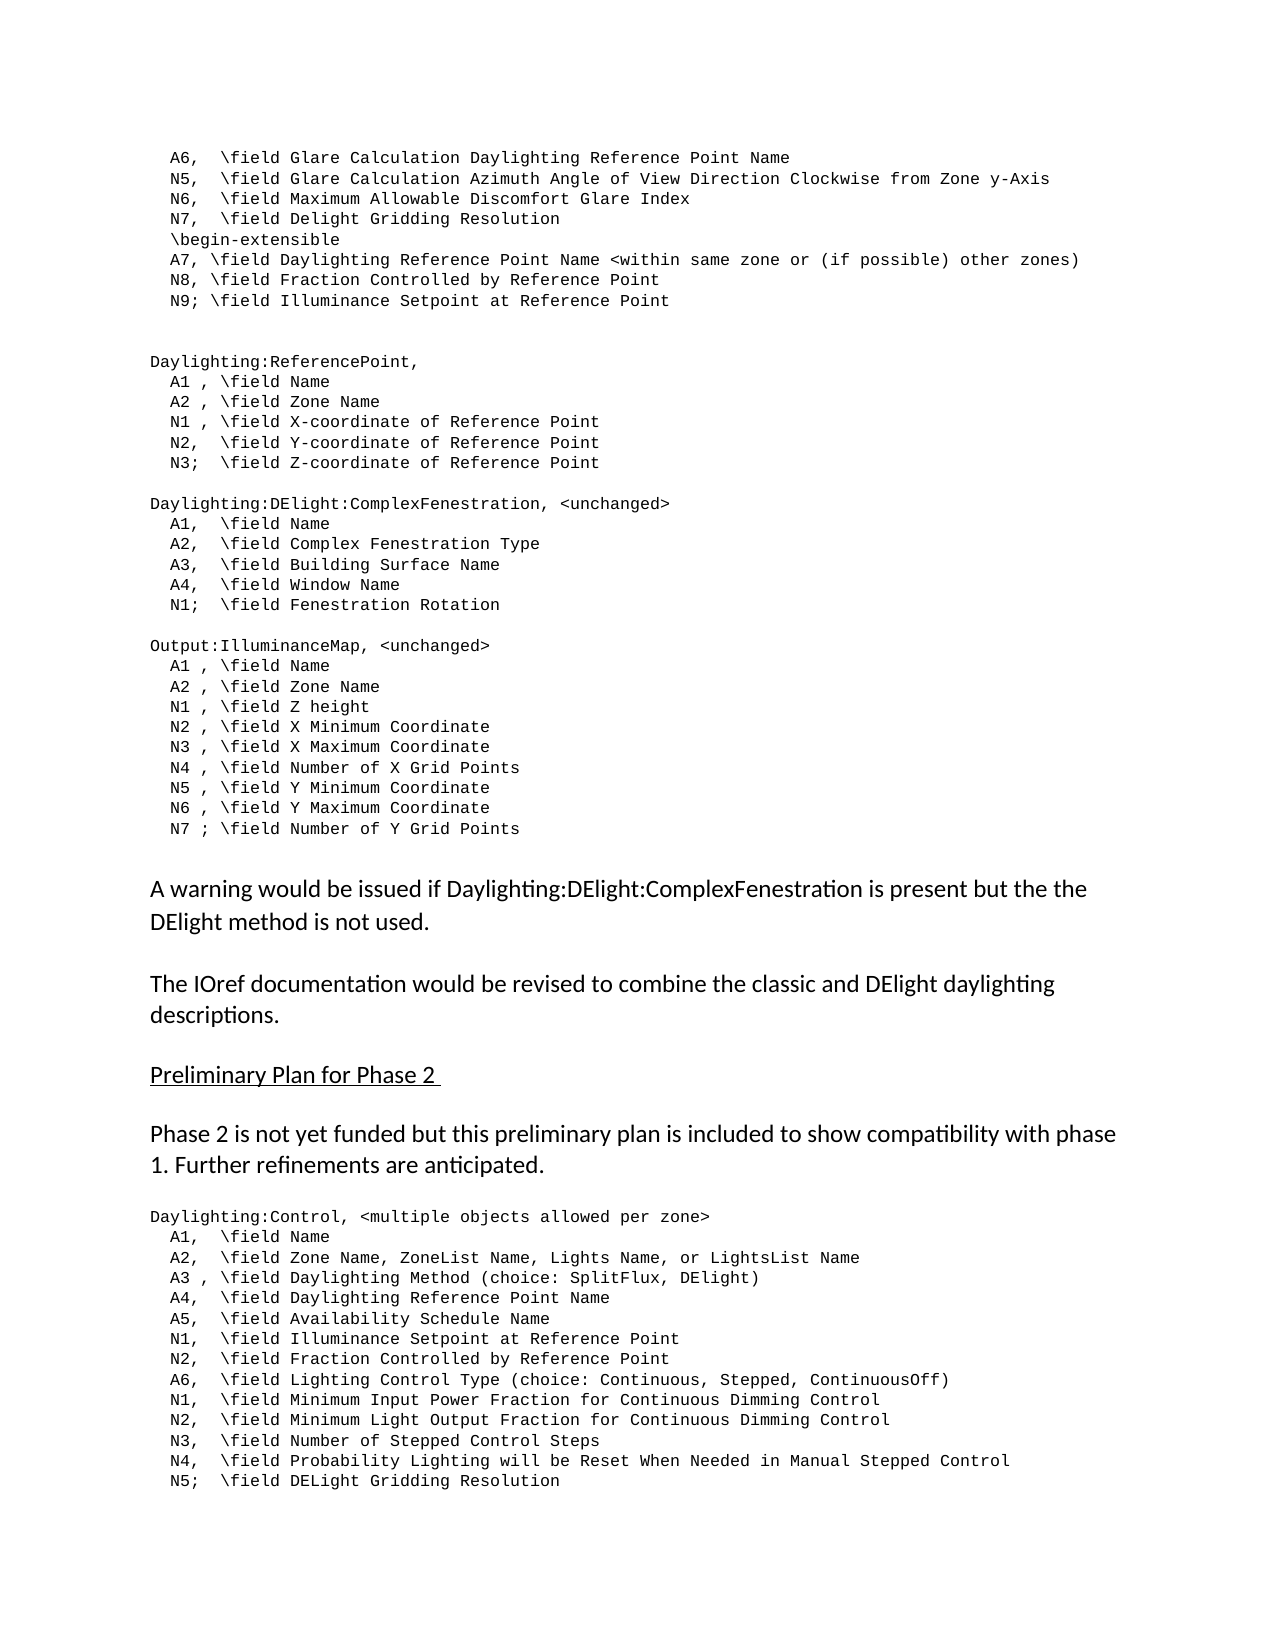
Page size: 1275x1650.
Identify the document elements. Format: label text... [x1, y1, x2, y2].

text N5; \field DELight Gridding Resolution [150, 1473, 1125, 1492]
text Daylighting:ReferencePoint, [150, 353, 1125, 372]
text N1 , \field Z height [150, 698, 1125, 717]
text N4 , \field Number of X Grid Points [150, 759, 1125, 778]
text A6, \field Glare Calculation Daylighting Reference Point Name [150, 150, 1125, 169]
text A warning would be issued if Daylighting:DElight:ComplexFenestration is present but the the DElight method is not used. [150, 873, 1125, 937]
text A1 , \field Name [150, 373, 1125, 392]
text A5, \field Availability Schedule Name [150, 1310, 1125, 1329]
text N2, \field Y-coordinate of Reference Point [150, 434, 1125, 453]
text N4, \field Probability Lighting will be Reset When Needed in Manual Stepped Control [150, 1452, 1125, 1471]
text The IOref documentation would be revised to combine the classic and DElight daylighting descriptions. [150, 968, 1125, 1029]
text A4, \field Daylighting Reference Point Name [150, 1290, 1125, 1309]
text Output:IlluminanceMap, <unchanged> [150, 637, 1125, 656]
text N1, \field Illuminance Setpoint at Reference Point [150, 1331, 1125, 1349]
text A3 , \field Daylighting Method (choice: SplitFlux, DElight) [150, 1269, 1125, 1288]
text A7, \field Daylighting Reference Point Name <within same zone or (if possible) other zones) [150, 252, 1125, 270]
text N3, \field Number of Stepped Control Steps [150, 1432, 1125, 1451]
text A1, \field Name [150, 1229, 1125, 1248]
text N3; \field Z-coordinate of Reference Point [150, 455, 1125, 473]
text N1; \field Fenestration Rotation [150, 597, 1125, 616]
text N2 , \field X Minimum Coordinate [150, 719, 1125, 738]
text N9; \field Illuminance Setpoint at Reference Point [150, 292, 1125, 311]
text N7 ; \field Number of Y Grid Points [150, 820, 1125, 839]
text Daylighting:DElight:ComplexFenestration, <unchanged> [150, 495, 1125, 514]
text A2, \field Zone Name, ZoneList Name, Lights Name, or LightsList Name [150, 1249, 1125, 1268]
text Daylighting:Control, <multiple objects allowed per zone> [150, 1209, 1125, 1227]
text N8, \field Fraction Controlled by Reference Point [150, 272, 1125, 291]
text Phase 2 is not yet funded but this preliminary plan is included to show compatibility with phase 1. Further refinements are anticipated. [150, 1118, 1125, 1179]
text A3, \field Building Surface Name [150, 556, 1125, 575]
text A2 , \field Zone Name [150, 394, 1125, 413]
text A1, \field Name [150, 516, 1125, 534]
text N1 , \field X-coordinate of Reference Point [150, 414, 1125, 433]
text N5, \field Glare Calculation Azimuth Angle of View Direction Clockwise from Zone y-Axis [150, 170, 1125, 189]
text Preliminary Plan for Phase 2 [150, 1059, 1125, 1089]
text N5 , \field Y Minimum Coordinate [150, 780, 1125, 798]
text N3 , \field X Maximum Coordinate [150, 739, 1125, 758]
text N2, \field Minimum Light Output Fraction for Continuous Dimming Control [150, 1412, 1125, 1431]
text A4, \field Window Name [150, 577, 1125, 595]
text N2, \field Fraction Controlled by Reference Point [150, 1351, 1125, 1370]
text N7, \field Delight Gridding Resolution \begin-extensible [150, 211, 1125, 250]
text A2, \field Complex Fenestration Type [150, 536, 1125, 555]
text A2 , \field Zone Name [150, 678, 1125, 697]
text A6, \field Lighting Control Type (choice: Continuous, Stepped, ContinuousOff) [150, 1371, 1125, 1390]
text N1, \field Minimum Input Power Fraction for Continuous Dimming Control [150, 1391, 1125, 1410]
text A1 , \field Name [150, 658, 1125, 677]
text N6 , \field Y Maximum Coordinate [150, 800, 1125, 819]
text N6, \field Maximum Allowable Discomfort Glare Index [150, 191, 1125, 209]
